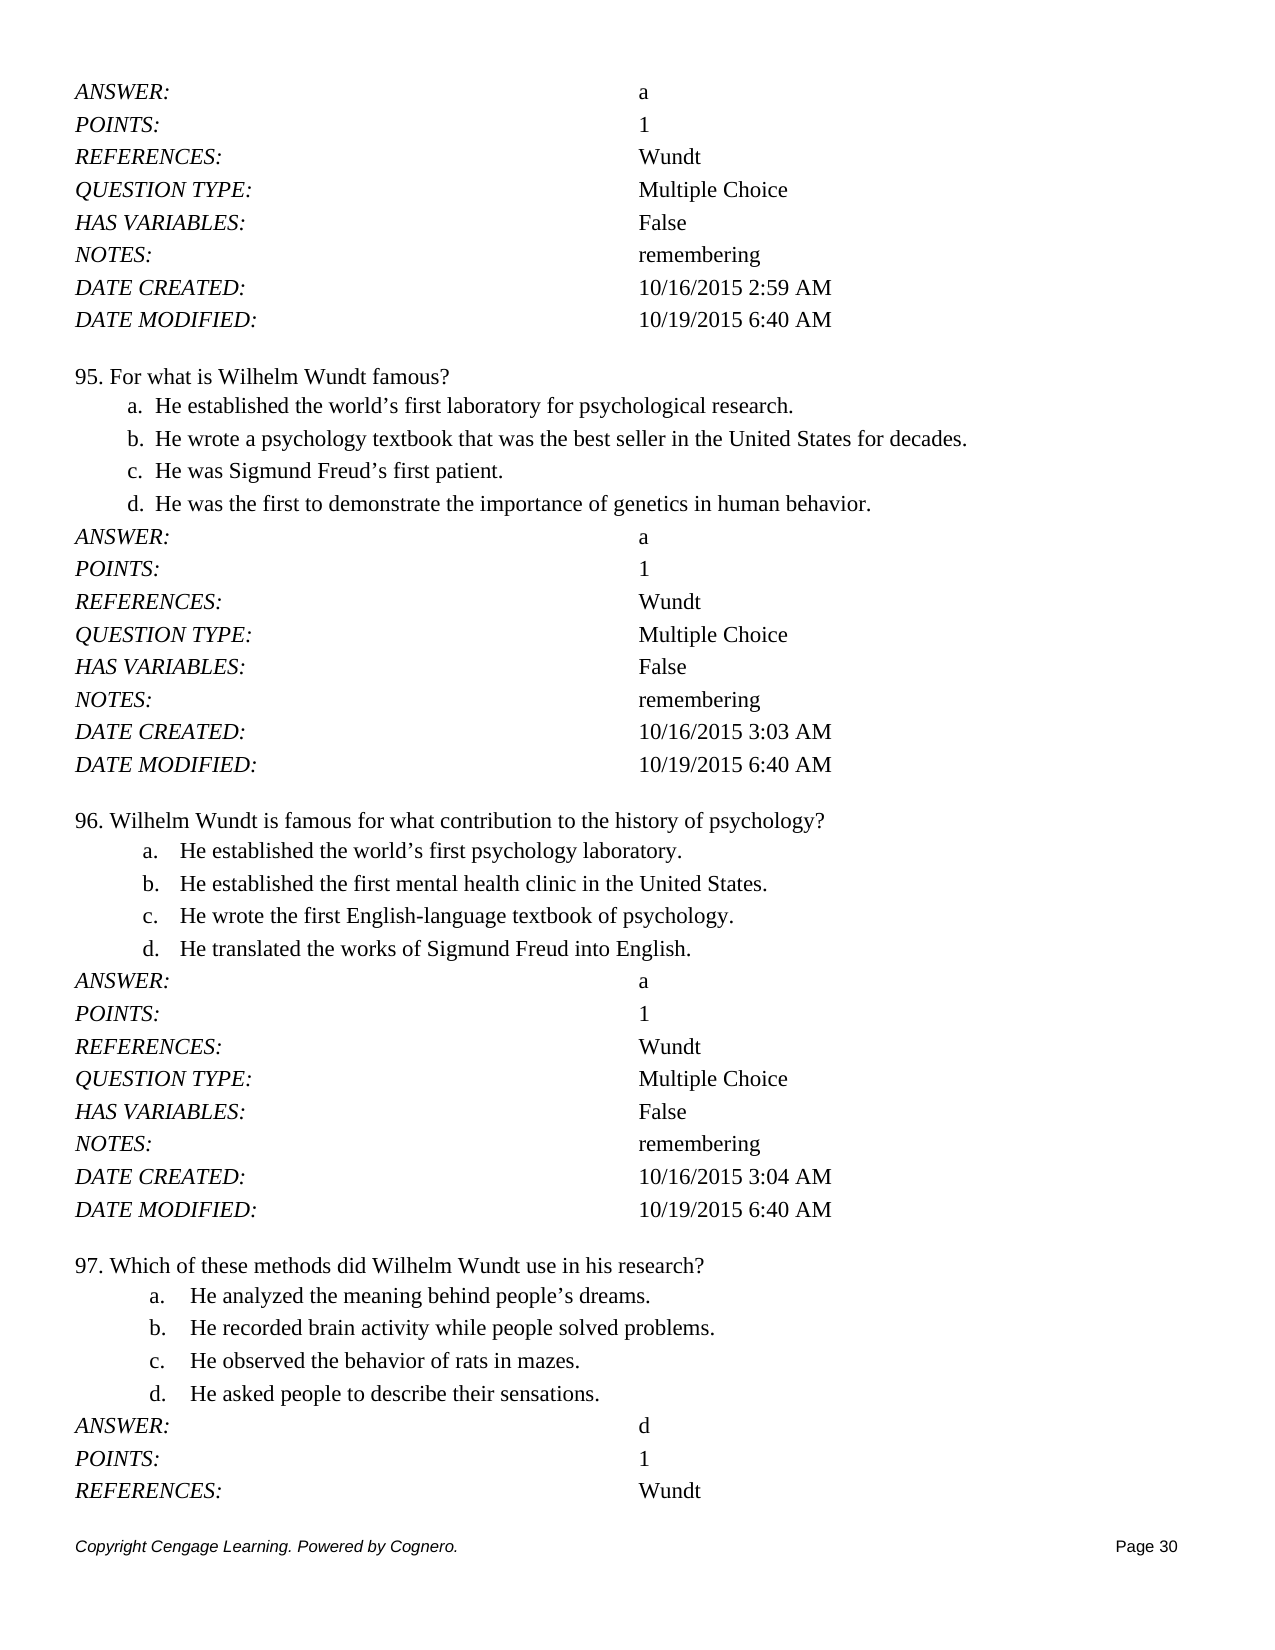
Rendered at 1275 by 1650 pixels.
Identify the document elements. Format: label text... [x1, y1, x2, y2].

table_header 96. Wilhelm Wundt is famous for what contribution to the history of psychology?​ [75, 808, 1200, 1225]
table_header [75, 1252, 1200, 1507]
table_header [75, 75, 1200, 336]
table_header 95. ​For what is Wilhelm Wundt famous? [75, 363, 1200, 781]
